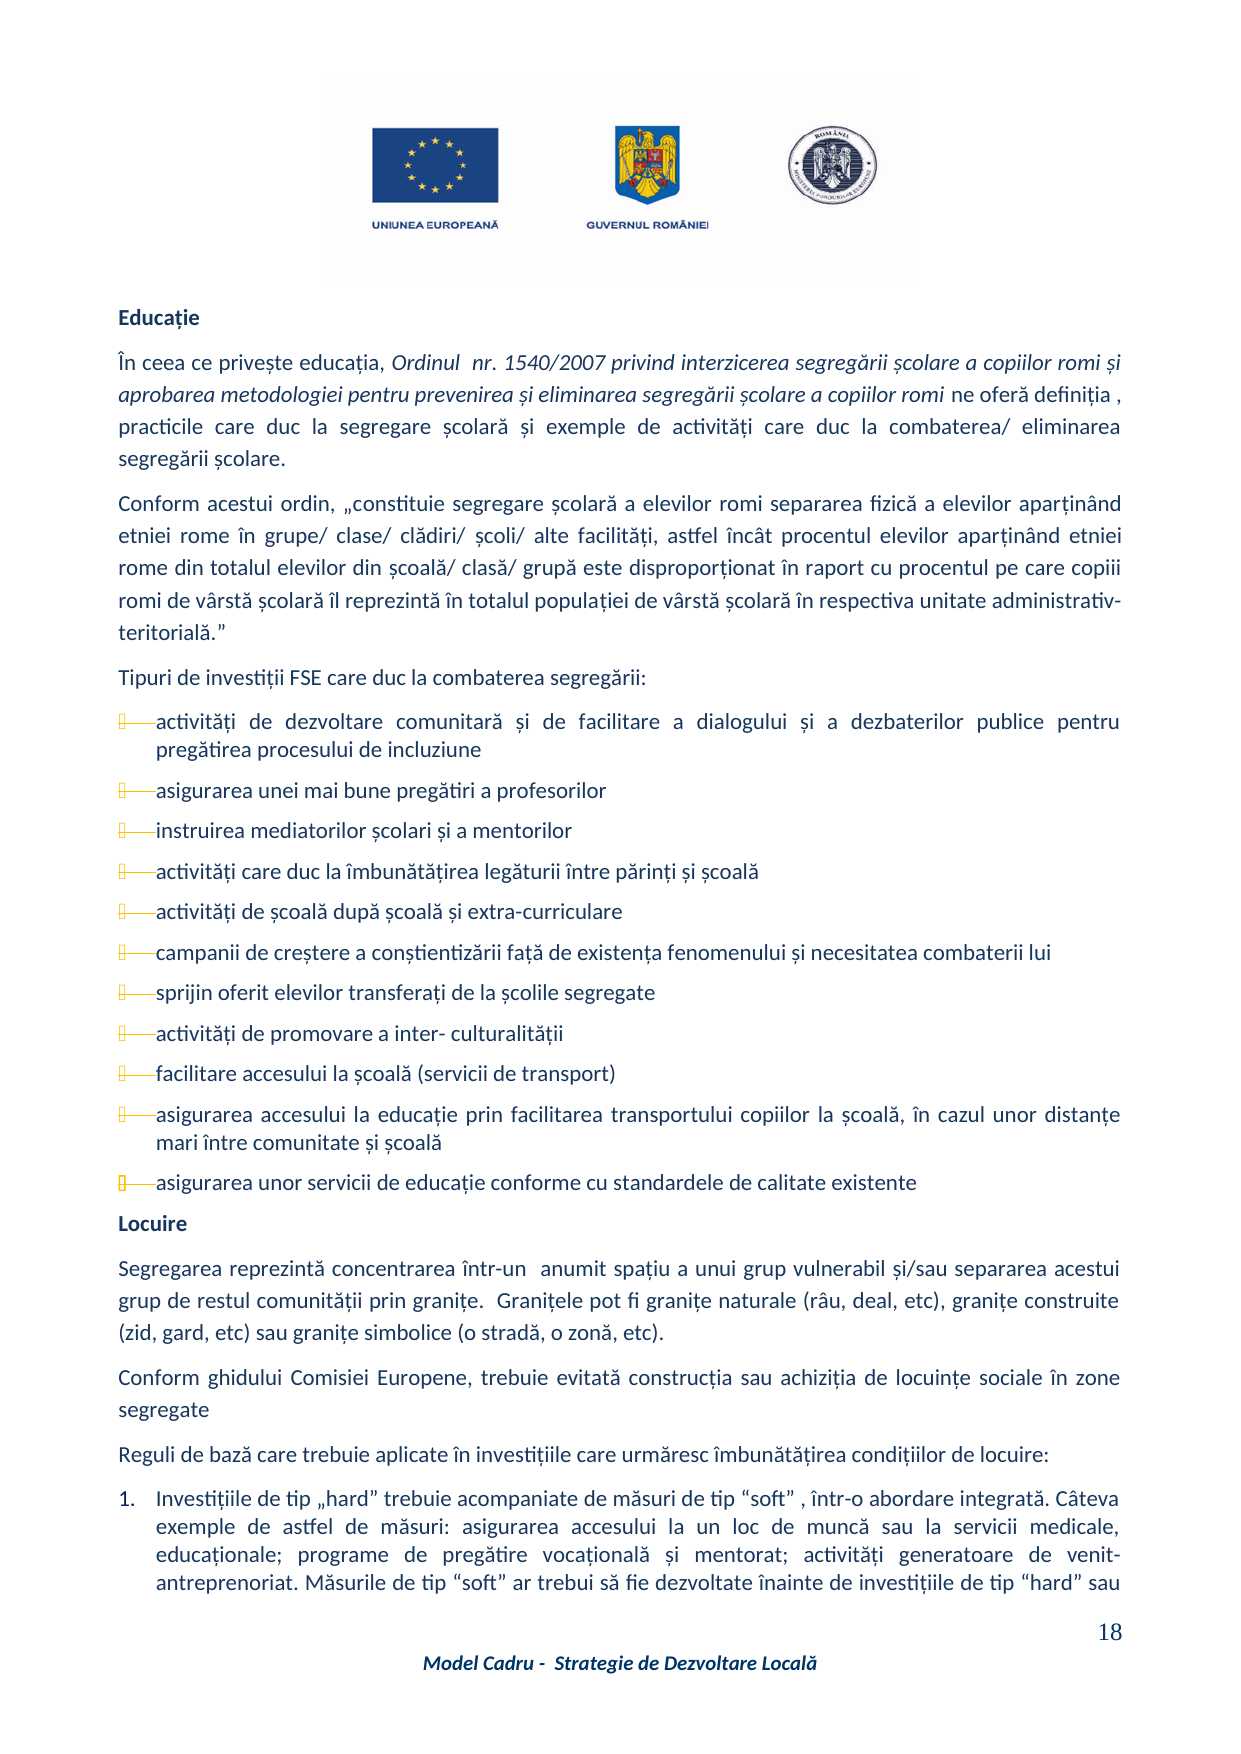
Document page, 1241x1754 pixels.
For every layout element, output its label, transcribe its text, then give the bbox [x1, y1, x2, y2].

text În ceea ce privește educația, Ordinul nr. 1540/2007 privind interzicerea segregării școlare a copiilor romi și aprobarea metodologiei pentru prevenirea și eliminarea segregării școlare a copiilor romi ne oferă definiția , practicile care duc la segregare școlară și exemple de activități care duc la combaterea/ eliminarea segregării școlare. [118, 348, 1122, 472]
picture [322, 73, 918, 287]
list activități de promovare a inter- culturalității [118, 1019, 1122, 1047]
list instruirea mediatorilor școlari și a mentorilor [118, 816, 1122, 844]
list asigurarea accesului la educație prin facilitarea transportului copiilor la școală, în cazul unor distanțe mari între comunitate și școală [118, 1100, 1122, 1156]
text Segregarea reprezintă concentrarea într-un anumit spațiu a unui grup vulnerabil și/sau separarea acestui grup de restul comunității prin granițe. Granițele pot fi granițe naturale (râu, deal, etc), granițe construite (zid, gard, etc) sau granițe simbolice (o stradă, o zonă, etc). [118, 1254, 1122, 1346]
list campanii de creștere a conștientizării față de existența fenomenului și necesitatea combaterii lui [118, 938, 1122, 966]
list activități care duc la îmbunătățirea legăturii între părinți și școală [118, 857, 1122, 885]
text Educație [118, 303, 1122, 331]
text Conform acestui ordin, „constituie segregare şcolară a elevilor romi separarea fizică a elevilor aparţinând etniei rome în grupe/ clase/ clădiri/ şcoli/ alte facilităţi, astfel încât procentul elevilor aparţinând etniei rome din totalul elevilor din şcoală/ clasă/ grupă este disproporţionat în raport cu procentul pe care copiii romi de vârstă şcolară îl reprezintă în totalul populaţiei de vârstă şcolară în respectiva unitate administrativ-teritorială.” [118, 489, 1122, 646]
list activități de școală după școală și extra-curriculare [118, 897, 1122, 925]
text Conform ghidului Comisiei Europene, trebuie evitată construcția sau achiziția de locuințe sociale în zone segregate [118, 1363, 1122, 1423]
list sprijin oferit elevilor transferați de la școlile segregate [118, 978, 1122, 1006]
list asigurarea unor servicii de educație conforme cu standardele de calitate existente [118, 1168, 1122, 1197]
list asigurarea unei mai bune pregătiri a profesorilor [118, 776, 1122, 804]
text Reguli de bază care trebuie aplicate în investițiile care urmăresc îmbunătățirea condițiilor de locuire: [118, 1440, 1122, 1468]
text Tipuri de investiții FSE care duc la combaterea segregării: [118, 663, 1122, 691]
list activități de dezvoltare comunitară și de facilitare a dialogului și a dezbaterilor publice pentru pregătirea procesului de incluziune [118, 707, 1122, 763]
list facilitare accesului la școală (servicii de transport) [118, 1059, 1122, 1087]
text Locuire [118, 1209, 1122, 1237]
